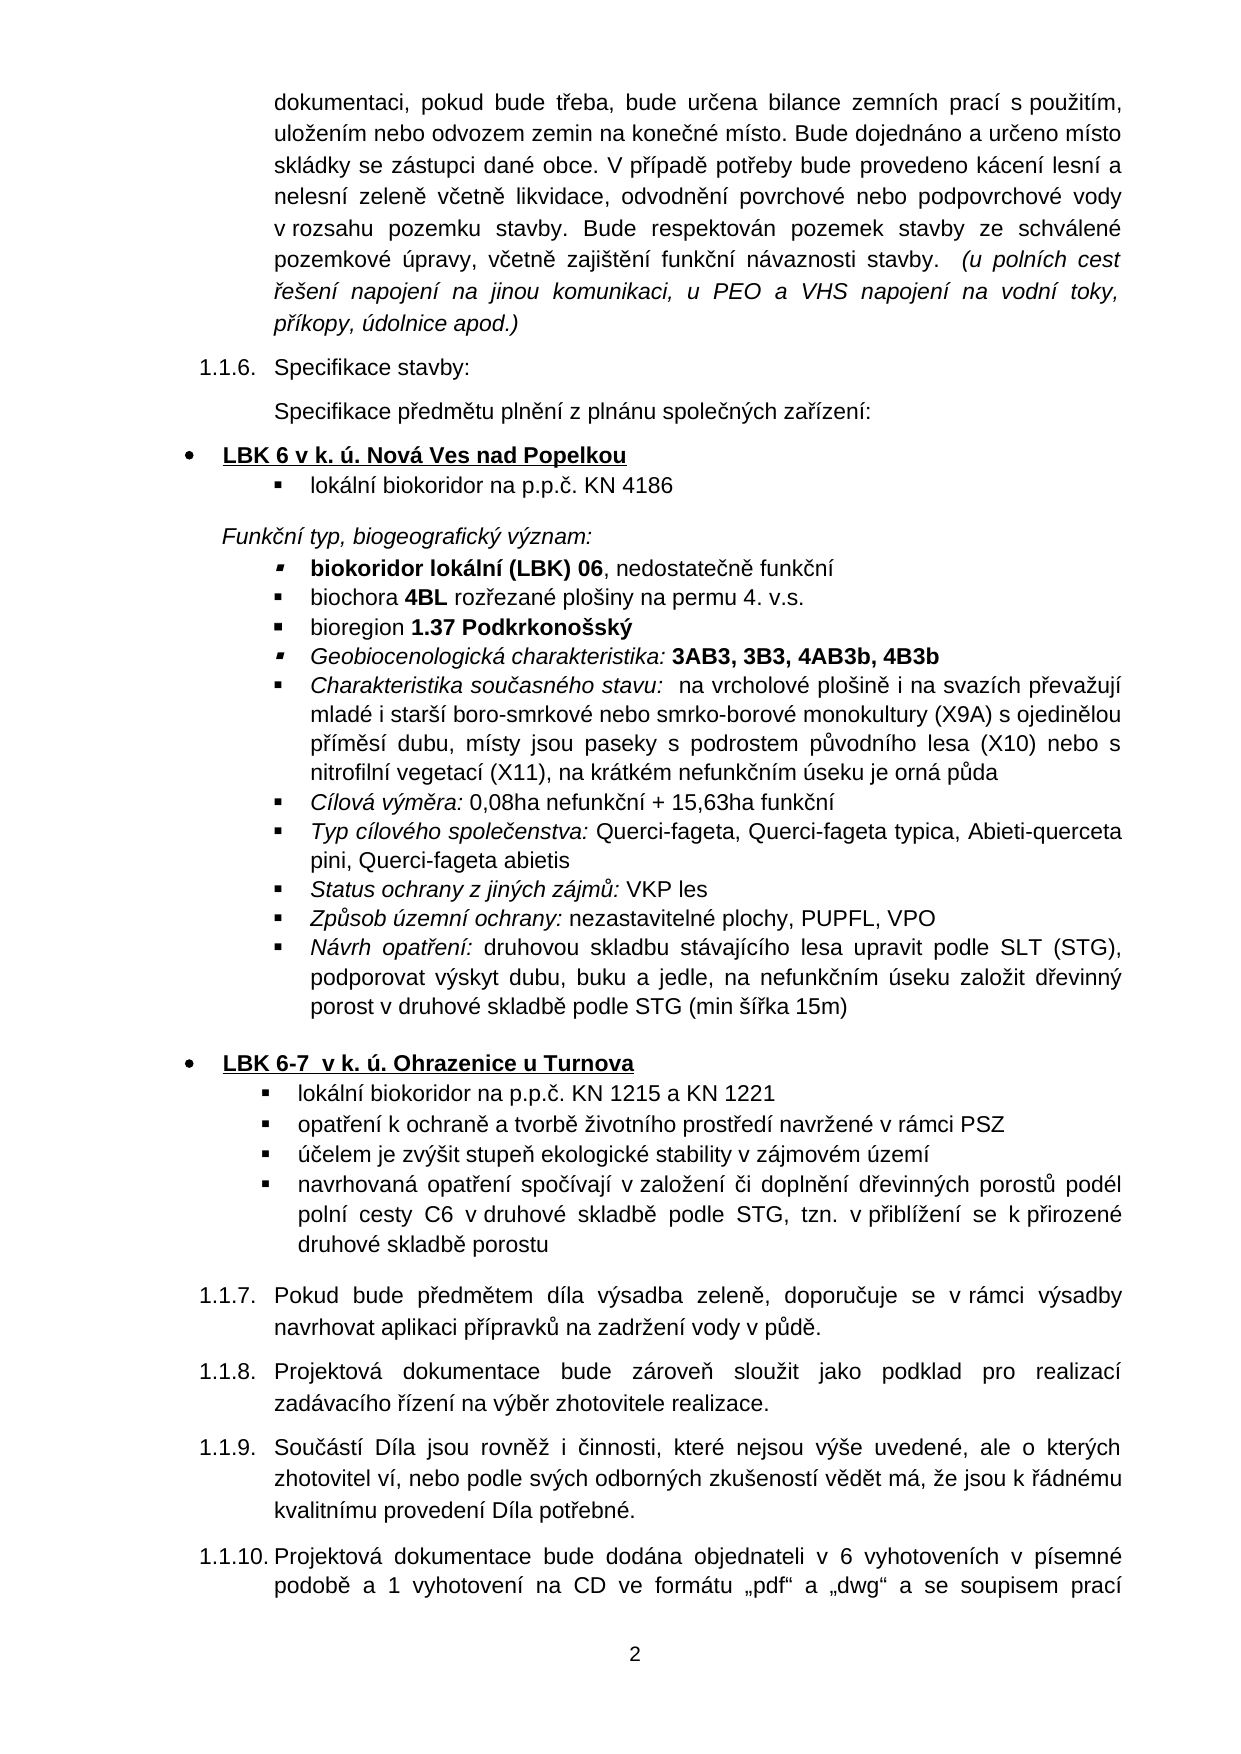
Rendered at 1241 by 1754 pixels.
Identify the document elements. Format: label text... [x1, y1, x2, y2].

list Návrh opatření: druhovou skladbu stávajícího lesa upravit podle SLT (STG), podporovat výskyt dubu, buku a jedle, na nefunkčním úseku založit dřevinný porost v druhové skladbě podle STG (min šířka 15m) [273, 932, 1122, 1020]
list Geobiocenologická charakteristika: 3AB3, 3B3, 4AB3b, 4B3b [273, 641, 1122, 670]
list Specifikace stavby: [199, 354, 1122, 380]
list Status ochrany z jiných zájmů: VKP les [273, 874, 1122, 903]
list opatření k ochraně a tvorbě životního prostředí navržené v rámci PSZ [260, 1111, 1122, 1137]
list Typ cílového společenstva: Querci-fageta, Querci-fageta typica, Abieti-querceta pini, Querci-fageta abietis [273, 816, 1122, 874]
list navrhovaná opatření spočívají v založení či doplnění dřevinných porostů podél polní cesty C6 v druhové skladbě podle STG, tzn. v přiblížení se k přirozené druhové skladbě porostu [260, 1171, 1122, 1258]
list biochora 4BL rozřezané plošiny na permu 4. v.s. [273, 582, 1122, 612]
list Způsob územní ochrany: nezastavitelné plochy, PUPFL, VPO [273, 903, 1122, 932]
list LBK 6-7 v k. ú. Ohrazenice u Turnova [185, 1050, 1122, 1076]
list lokální biokoridor na p.p.č. KN 4186 [273, 472, 1122, 498]
list účelem je zvýšit stupeň ekologické stability v zájmovém území [260, 1141, 1122, 1167]
list LBK 6 v k. ú. Nová Ves nad Popelkou [185, 442, 1122, 468]
list Pokud bude předmětem díla výsadba zeleně, doporučuje se v rámci výsadby navrhovat aplikaci přípravků na zadržení vody v půdě. [199, 1282, 1122, 1340]
list lokální biokoridor na p.p.č. KN 1215 a KN 1221 [260, 1080, 1122, 1107]
list Specifikace předmětu plnění z plnánu společných zařízení: [274, 398, 1122, 424]
text Funkční typ, biogeografický význam: [222, 523, 1122, 549]
list bioregion 1.37 Podkrkonošský [273, 612, 1122, 641]
list biokoridor lokální (LBK) 06, nedostatečně funkční [273, 553, 1122, 582]
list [199, 89, 1122, 336]
list Charakteristika současného stavu: na vrcholové plošině i na svazích převažují mladé i starší boro-smrkové nebo smrko-borové monokultury (X9A) s ojedinělou příměsí dubu, místy jsou paseky s podrostem původního lesa (X10) nebo s nitrofilní vegetací (X11), na krátkém nefunkčním úseku je orná půda [273, 670, 1122, 787]
list Projektová dokumentace bude zároveň sloužit jako podklad pro realizací zadávacího řízení na výběr zhotovitele realizace. [199, 1358, 1122, 1416]
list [199, 1541, 1122, 1599]
list Cílová výměra: 0,08ha nefunkční + 15,63ha funkční [273, 787, 1122, 816]
list Součástí Díla jsou rovněž i činnosti, které nejsou výše uvedené, ale o kterých zhotovitel ví, nebo podle svých odborných zkušeností vědět má, že jsou k řádnému kvalitnímu provedení Díla potřebné. [199, 1434, 1122, 1523]
